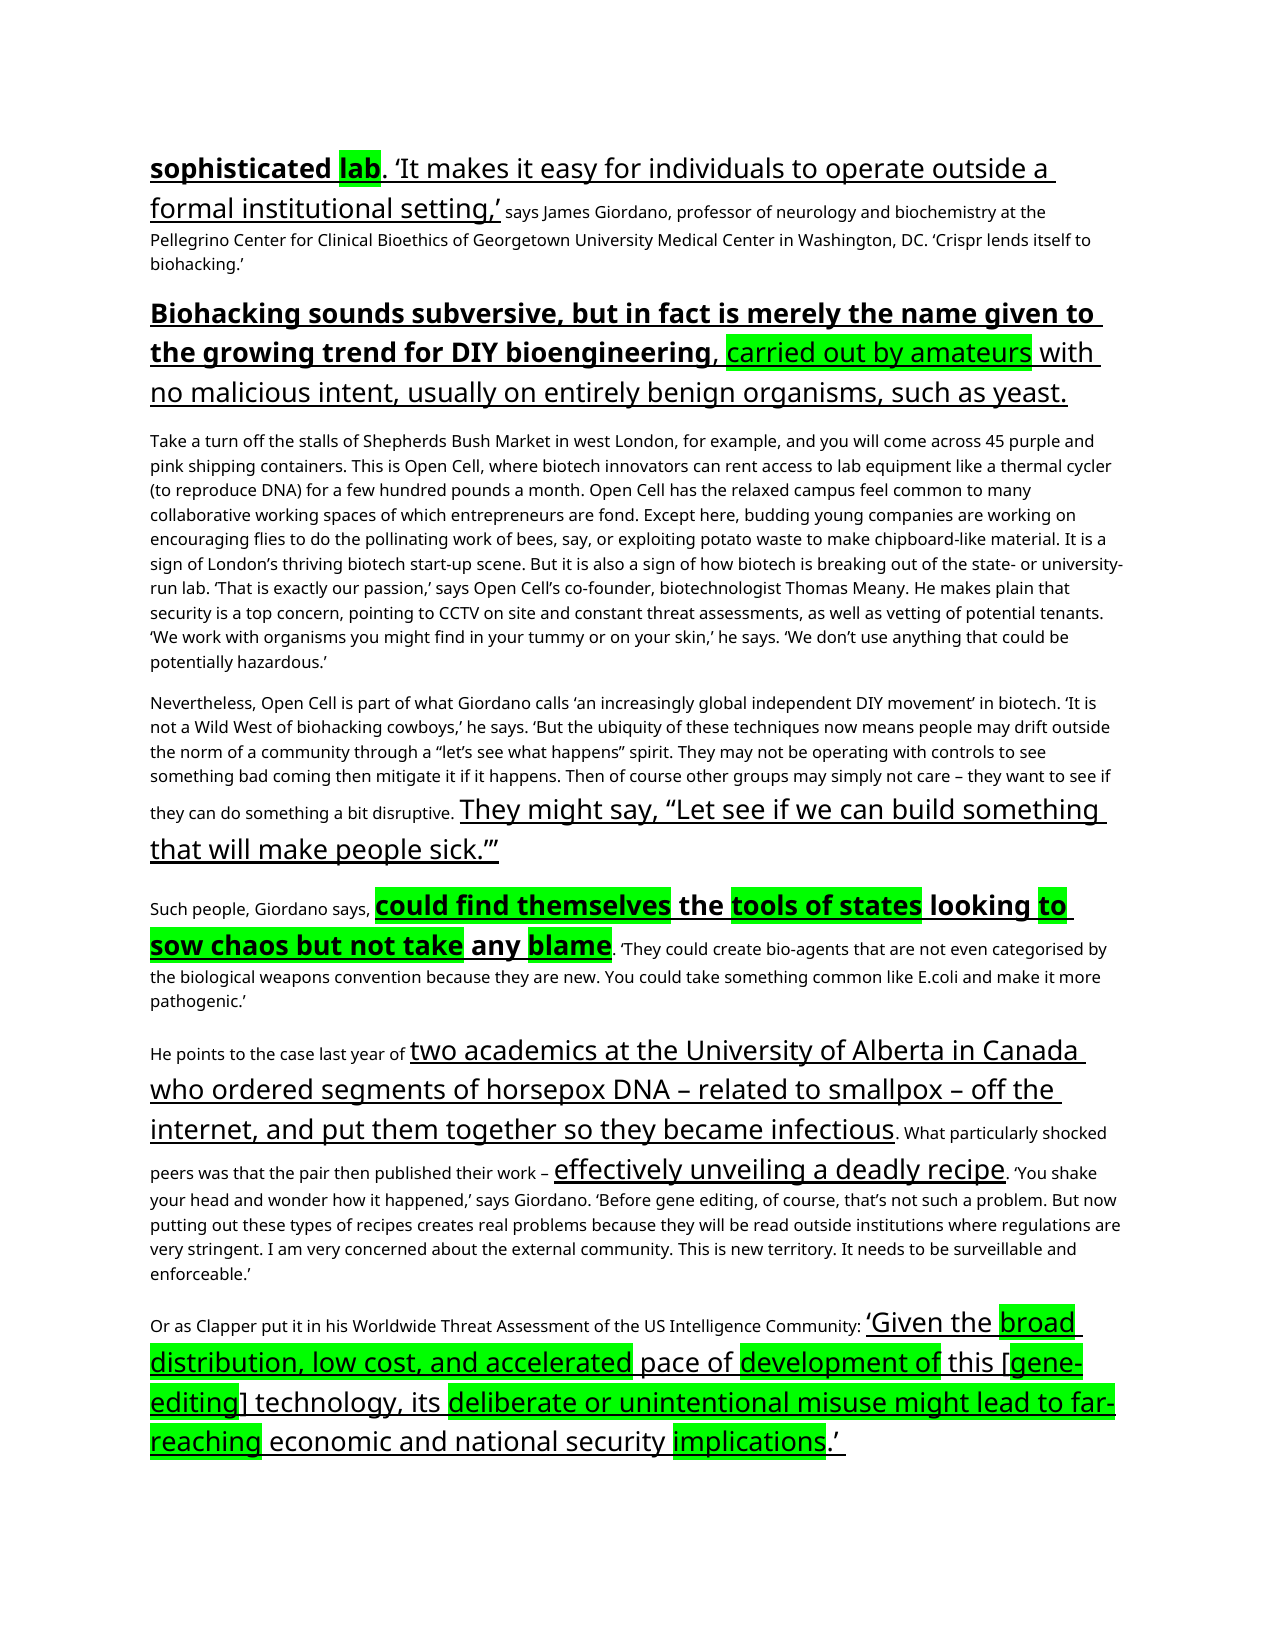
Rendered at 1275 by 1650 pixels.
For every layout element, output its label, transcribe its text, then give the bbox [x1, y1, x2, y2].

text Or as Clapper put it in his Worldwide Threat Assessment of the US Intelligence Community: ‘Given the broad distribution, low cost, and accelerated pace of development of this [gene-editing] technology, its deliberate or unintentional misuse might lead to far-reaching economic and national security implications.’ [150, 1303, 1125, 1460]
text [150, 150, 1125, 276]
text Nevertheless, Open Cell is part of what Giordano calls ‘an increasingly global independent DIY movement’ in biotech. ‘It is not a Wild West of biohacking cowboys,’ he says. ‘But the ubiquity of these techniques now means people may drift outside the norm of a community through a “let’s see what happens” spirit. They may not be operating with controls to see something bad coming then mitigate it if it happens. Then of course other groups may simply not care – they want to see if they can do something a bit disruptive. They might say, “Let see if we can build something that will make people sick.”’ [150, 692, 1125, 867]
text He points to the case last year of two academics at the University of Alberta in Canada who ordered segments of horsepox DNA – related to smallpox – off the internet, and put them together so they became infectious. What particularly shocked peers was that the pair then published their work – effectively unveiling a deadly recipe. ‘You shake your head and wonder how it happened,’ says Giordano. ‘Before gene editing, of course, that’s not such a problem. But now putting out these types of recipes creates real problems because they will be read outside institutions where regulations are very stringent. I am very concerned about the external community. This is new territory. It needs to be surveillable and enforceable.’ [150, 1031, 1125, 1285]
text Such people, Giordano says, could find themselves the tools of states looking to sow chaos but not take any blame. ‘They could create bio-agents that are not even categorised by the biological weapons convention because they are new. You could take something common like E.coli and make it more pathogenic.’ [150, 887, 1125, 1012]
text Take a turn off the stalls of Shepherds Bush Market in west London, for example, and you will come across 45 purple and pink shipping containers. This is Open Cell, where biotech innovators can rent access to lab equipment like a thermal cycler (to reproduce DNA) for a few hundred pounds a month. Open Cell has the relaxed campus feel common to many collaborative working spaces of which entrepreneurs are fond. Except here, budding young companies are working on encouraging flies to do the pollinating work of bees, say, or exploiting potato waste to make chipboard-like material. It is a sign of London’s thriving biotech start-up scene. But it is also a sign of how biotech is breaking out of the state- or university-run lab. ‘That is exactly our passion,’ says Open Cell’s co-founder, biotechnologist Thomas Meany. He makes plain that security is a top concern, pointing to CCTV on site and constant threat assessments, as well as vetting of potential tenants. ‘We work with organisms you might find in your tummy or on your skin,’ he says. ‘We don’t use anything that could be potentially hazardous.’ [150, 430, 1125, 673]
text Biohacking sounds subversive, but in fact is merely the name given to the growing trend for DIY bioengineering, carried out by amateurs with no malicious intent, usually on entirely benign organisms, such as yeast. [150, 294, 1125, 411]
